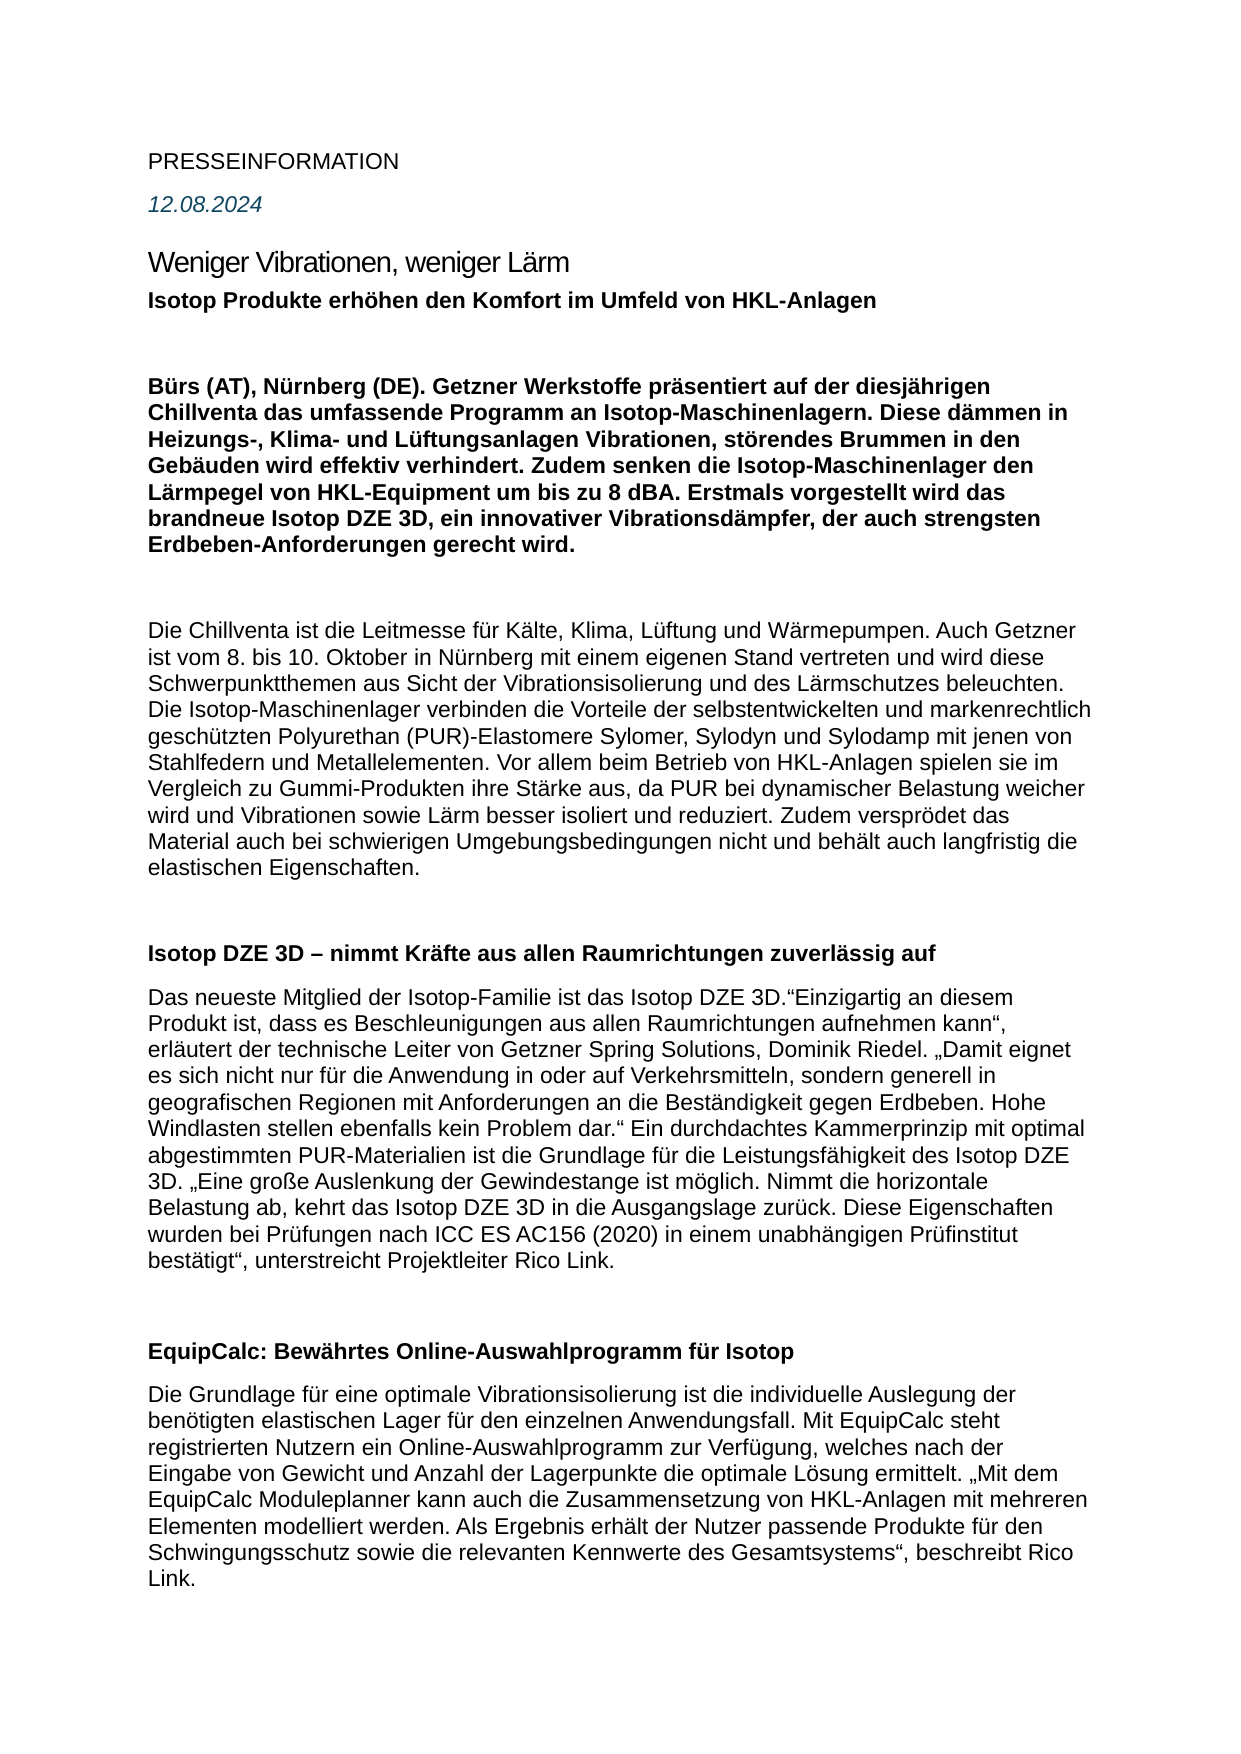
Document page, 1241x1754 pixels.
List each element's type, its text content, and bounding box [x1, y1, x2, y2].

text Die Chillventa ist die Leitmesse für Kälte, Klima, Lüftung und Wärmepumpen. Auch Getzner ist vom 8. bis 10. Oktober in Nürnberg mit einem eigenen Stand vertreten und wird diese Schwerpunktthemen aus Sicht der Vibrationsisolierung und des Lärmschutzes beleuchten. Die Isotop-Maschinenlager verbinden die Vorteile der selbstentwickelten und markenrechtlich geschützten Polyurethan (PUR)-Elastomere Sylomer, Sylodyn und Sylodamp mit jenen von Stahlfedern und Metallelementen. Vor allem beim Betrieb von HKL-Anlagen spielen sie im Vergleich zu Gummi-Produkten ihre Stärke aus, da PUR bei dynamischer Belastung weicher wird und Vibrationen sowie Lärm besser isoliert und reduziert. Zudem versprödet das Material auch bei schwierigen Umgebungsbedingungen nicht und behält auch langfristig die elastischen Eigenschaften. [148, 617, 1093, 881]
subtitle 12.08.2024 [148, 191, 1093, 217]
text Isotop Produkte erhöhen den Komfort im Umfeld von HKL-Anlagen [148, 287, 1093, 313]
text PRESSEINFORMATION [148, 148, 1093, 174]
text EquipCalc: Bewährtes Online-Auswahlprogramm für Isotop [148, 1338, 1093, 1364]
title Weniger Vibrationen, weniger Lärm [148, 245, 1093, 279]
text Bürs (AT), Nürnberg (DE). Getzner Werkstoffe präsentiert auf der diesjährigen Chillventa das umfassende Programm an Isotop-Maschinenlagern. Diese dämmen in Heizungs-, Klima- und Lüftungsanlagen Vibrationen, störendes Brummen in den Gebäuden wird effektiv verhindert. Zudem senken die Isotop-Maschinenlager den Lärmpegel von HKL-Equipment um bis zu 8 dBA. Erstmals vorgestellt wird das brandneue Isotop DZE 3D, ein innovativer Vibrationsdämpfer, der auch strengsten Erdbeben-Anforderungen gerecht wird. [148, 373, 1093, 557]
text Das neueste Mitglied der Isotop-Familie ist das Isotop DZE 3D.“Einzigartig an diesem Produkt ist, dass es Beschleunigungen aus allen Raumrichtungen aufnehmen kann“, erläutert der technische Leiter von Getzner Spring Solutions, Dominik Riedel. „Damit eignet es sich nicht nur für die Anwendung in oder auf Verkehrsmitteln, sondern generell in geografischen Regionen mit Anforderungen an die Beständigkeit gegen Erdbeben. Hohe Windlasten stellen ebenfalls kein Problem dar.“ Ein durchdachtes Kammerprinzip mit optimal abgestimmten PUR-Materialien ist die Grundlage für die Leistungsfähigkeit des Isotop DZE 3D. „Eine große Auslenkung der Gewindestange ist möglich. Nimmt die horizontale Belastung ab, kehrt das Isotop DZE 3D in die Ausgangslage zurück. Diese Eigenschaften wurden bei Prüfungen nach ICC ES AC156 (2020) in einem unabhängigen Prüfinstitut bestätigt“, unterstreicht Projektleiter Rico Link. [148, 983, 1093, 1273]
text Isotop DZE 3D – nimmt Kräfte aus allen Raumrichtungen zuverlässig auf [148, 940, 1093, 967]
text Die Grundlage für eine optimale Vibrationsisolierung ist die individuelle Auslegung der benötigten elastischen Lager für den einzelnen Anwendungsfall. Mit EquipCalc steht registrierten Nutzern ein Online-Auswahlprogramm zur Verfügung, welches nach der Eingabe von Gewicht und Anzahl der Lagerpunkte die optimale Lösung ermittelt. „Mit dem EquipCalc Moduleplanner kann auch die Zusammensetzung von HKL-Anlagen mit mehreren Elementen modelliert werden. Als Ergebnis erhält der Nutzer passende Produkte für den Schwingungsschutz sowie die relevanten Kennwerte des Gesamtsystems“, beschreibt Rico Link. [148, 1381, 1093, 1592]
